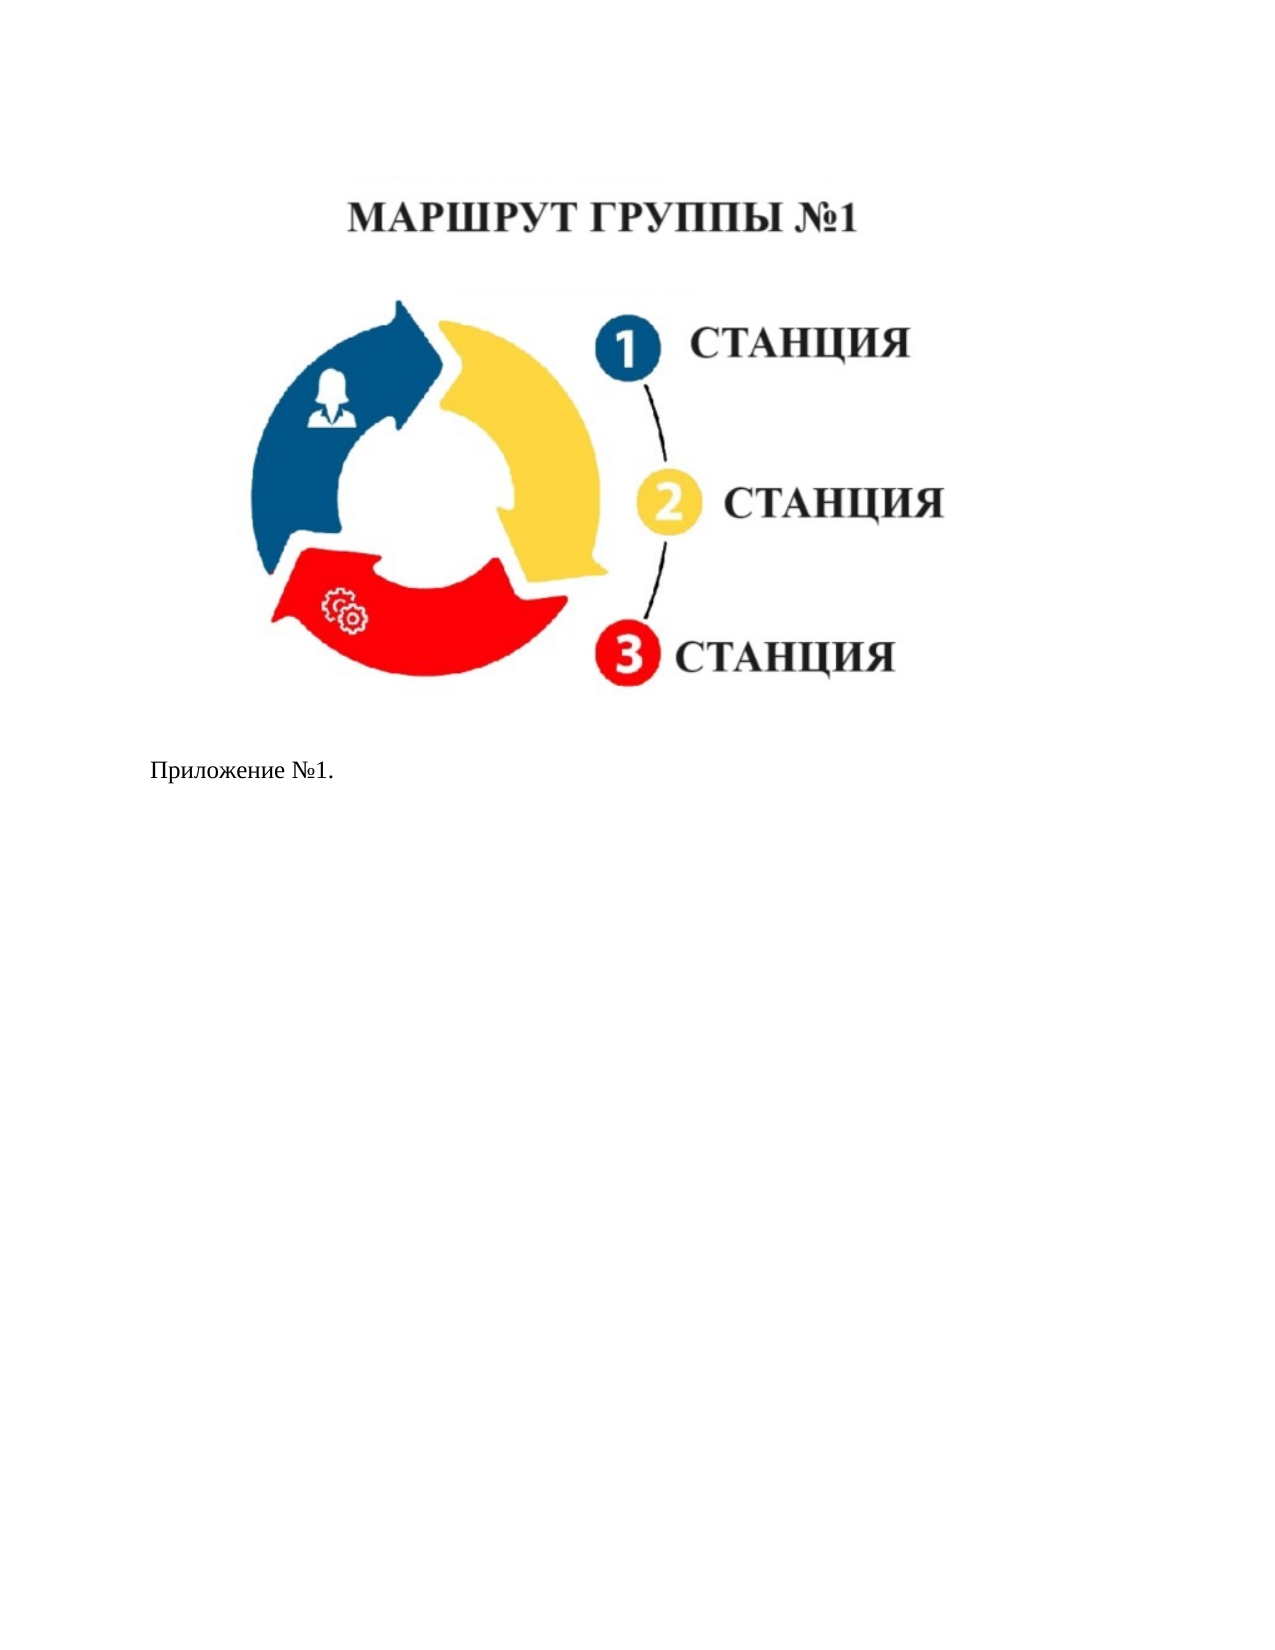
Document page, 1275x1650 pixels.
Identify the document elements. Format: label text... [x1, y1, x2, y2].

picture [194, 155, 995, 756]
